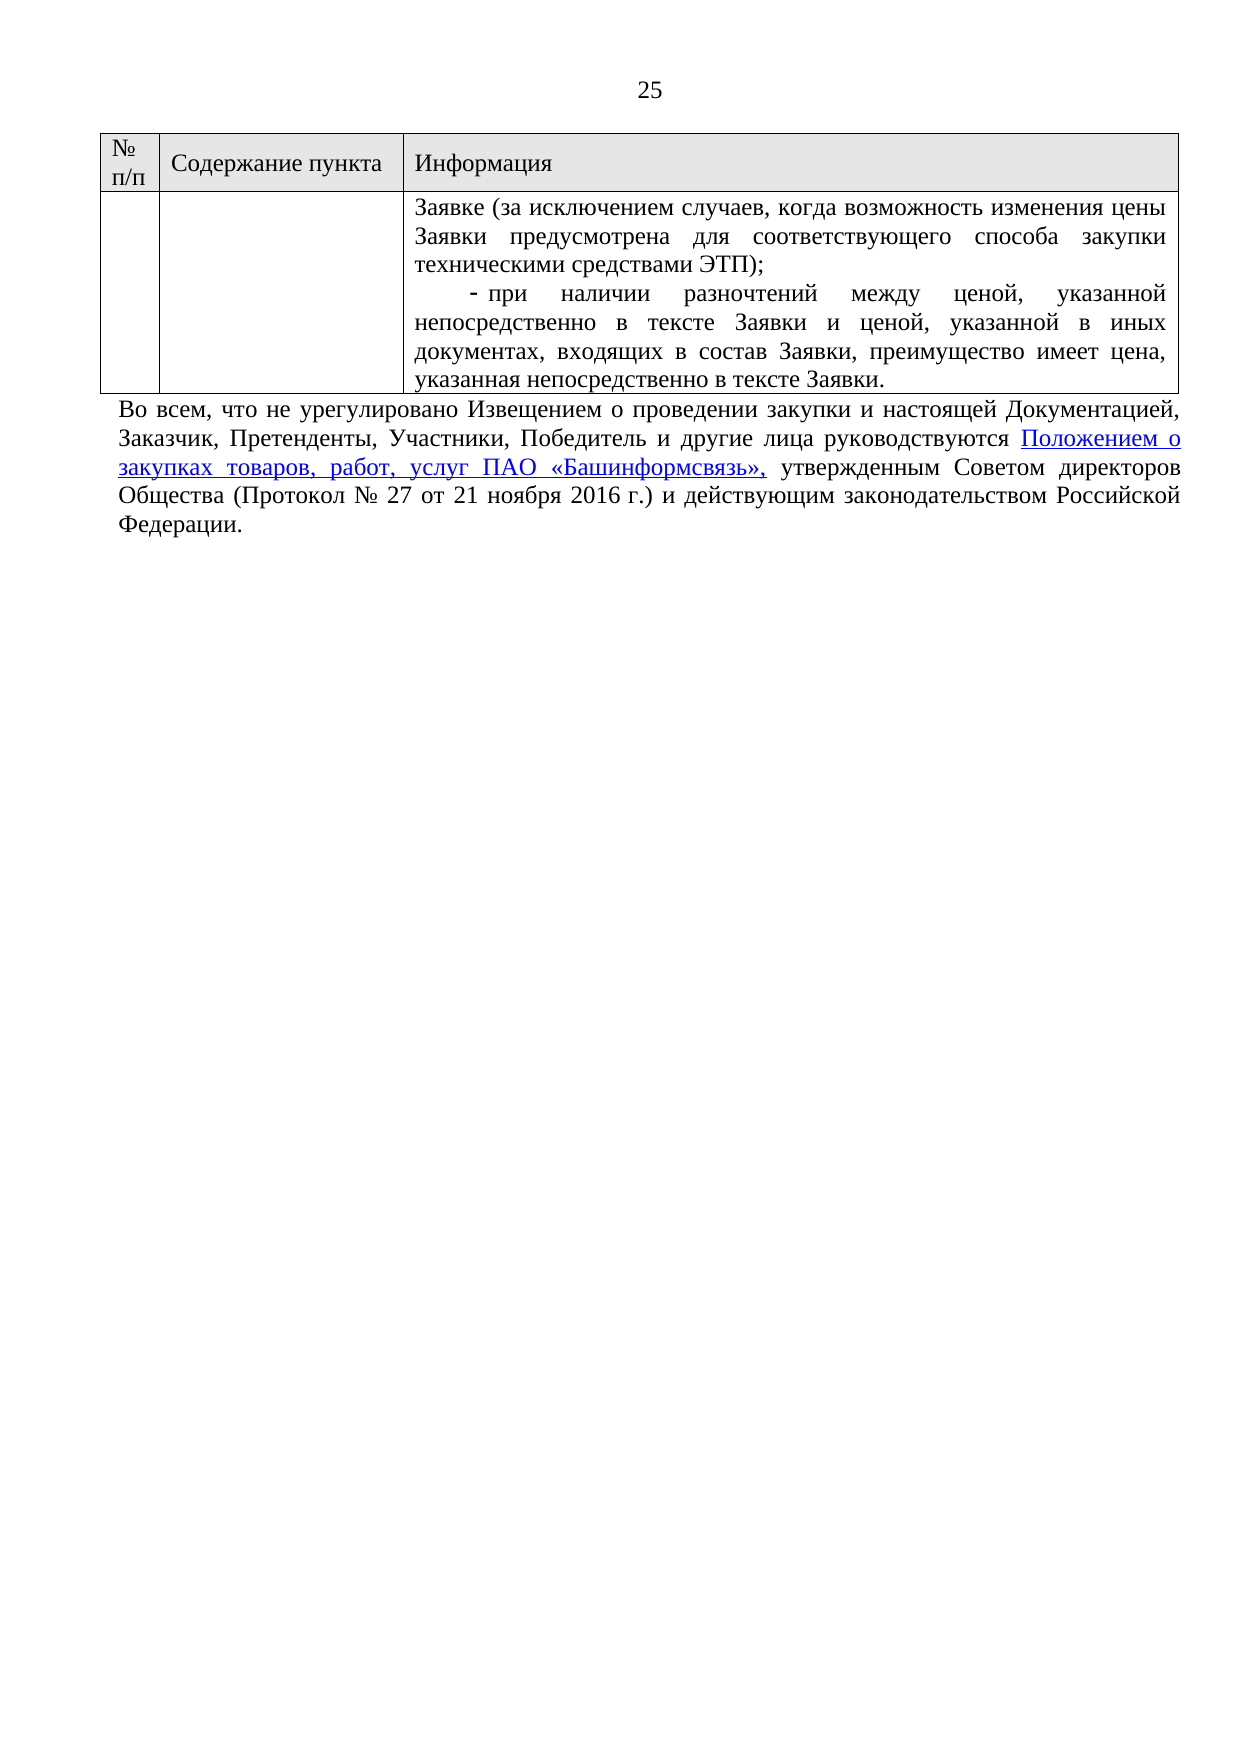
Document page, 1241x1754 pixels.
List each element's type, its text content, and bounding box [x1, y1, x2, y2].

text Во всем, что не урегулировано Извещением о проведении закупки и настоящей Документацией, Заказчик, Претенденты, Участники, Победитель и другие лица руководствуются Положением о закупках товаров, работ, услуг ПАО «Башинформсвязь», утвержденным Советом директоров Общества (Протокол № 27 от 21 ноября 2016 г.) и действующим законодательством Российской Федерации. [118, 394, 1181, 538]
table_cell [160, 192, 403, 393]
table_header № п/п [101, 134, 159, 191]
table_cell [404, 192, 1178, 393]
table_header Содержание пункта [160, 134, 403, 191]
table_header Информация [404, 134, 1178, 191]
table_cell [101, 192, 159, 393]
